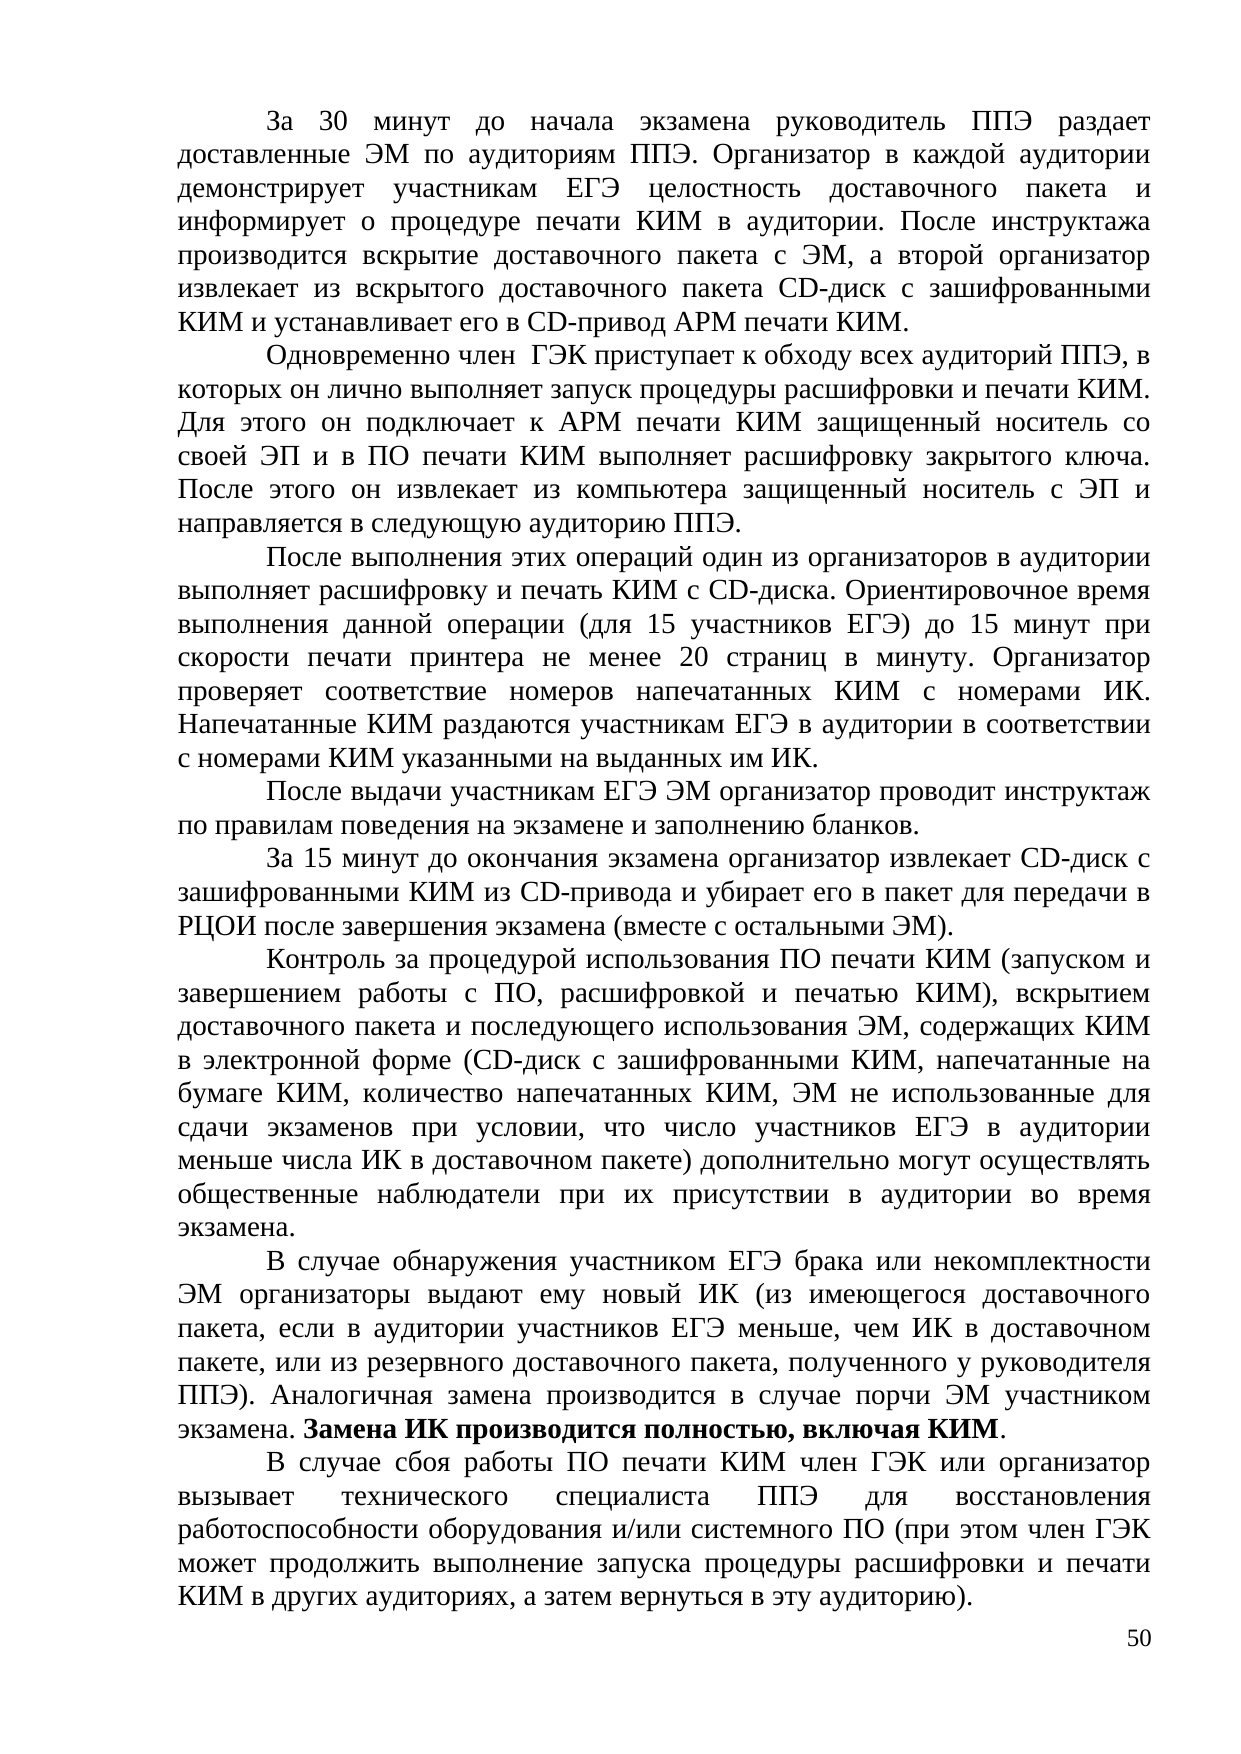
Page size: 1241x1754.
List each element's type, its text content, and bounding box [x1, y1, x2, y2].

text Контроль за процедурой использования ПО печати КИМ (запуском и завершением работы с ПО, расшифровкой и печатью КИМ), вскрытием доставочного пакета и последующего использования ЭМ, содержащих КИМ в электронной форме (CD-диск с зашифрованными КИМ, напечатанные на бумаге КИМ, количество напечатанных КИМ, ЭМ не использованные для сдачи экзаменов при условии, что число участников ЕГЭ в аудитории меньше числа ИК в доставочном пакете) дополнительно могут осуществлять общественные наблюдатели при их присутствии в аудитории во время экзамена. [177, 941, 1152, 1243]
text За 30 минут до начала экзамена руководитель ППЭ раздает доставленные ЭМ по аудиториям ППЭ. Организатор в каждой аудитории демонстрирует участникам ЕГЭ целостность доставочного пакета и информирует о процедуре печати КИМ в аудитории. После инструктажа производится вскрытие доставочного пакета с ЭМ, а второй организатор извлекает из вскрытого доставочного пакета CD-диск с зашифрованными КИМ и устанавливает его в CD-привод АРМ печати КИМ. [177, 103, 1152, 337]
text После выполнения этих операций один из организаторов в аудитории выполняет расшифровку и печать КИМ с CD-диска. Ориентировочное время выполнения данной операции (для 15 участников ЕГЭ) до 15 минут при скорости печати принтера не менее 20 страниц в минуту. Организатор проверяет соответствие номеров напечатанных КИМ с номерами ИК. Напечатанные КИМ раздаются участникам ЕГЭ в аудитории в соответствии с номерами КИМ указанными на выданных им ИК. [177, 539, 1152, 773]
text В случае сбоя работы ПО печати КИМ член ГЭК или организатор вызывает технического специалиста ППЭ для восстановления работоспособности оборудования и/или системного ПО (при этом член ГЭК может продолжить выполнение запуска процедуры расшифровки и печати КИМ в других аудиториях, а затем вернуться в эту аудиторию). [177, 1444, 1152, 1612]
text Одновременно член ГЭК приступает к обходу всех аудиторий ППЭ, в которых он лично выполняет запуск процедуры расшифровки и печати КИМ. Для этого он подключает к АРМ печати КИМ защищенный носитель со своей ЭП и в ПО печати КИМ выполняет расшифровку закрытого ключа. После этого он извлекает из компьютера защищенный носитель с ЭП и направляется в следующую аудиторию ППЭ. [177, 337, 1152, 539]
text За 15 минут до окончания экзамена организатор извлекает CD-диск с зашифрованными КИМ из CD-привода и убирает его в пакет для передачи в РЦОИ после завершения экзамена (вместе с остальными ЭМ). [177, 841, 1152, 941]
text В случае обнаружения участником ЕГЭ брака или некомплектности ЭМ организаторы выдают ему новый ИК (из имеющегося доставочного пакета, если в аудитории участников ЕГЭ меньше, чем ИК в доставочном пакете, или из резервного доставочного пакета, полученного у руководителя ППЭ). Аналогичная замена производится в случае порчи ЭМ участником экзамена. Замена ИК производится полностью, включая КИМ. [177, 1243, 1152, 1444]
text После выдачи участникам ЕГЭ ЭМ организатор проводит инструктаж по правилам поведения на экзамене и заполнению бланков. [177, 773, 1152, 841]
